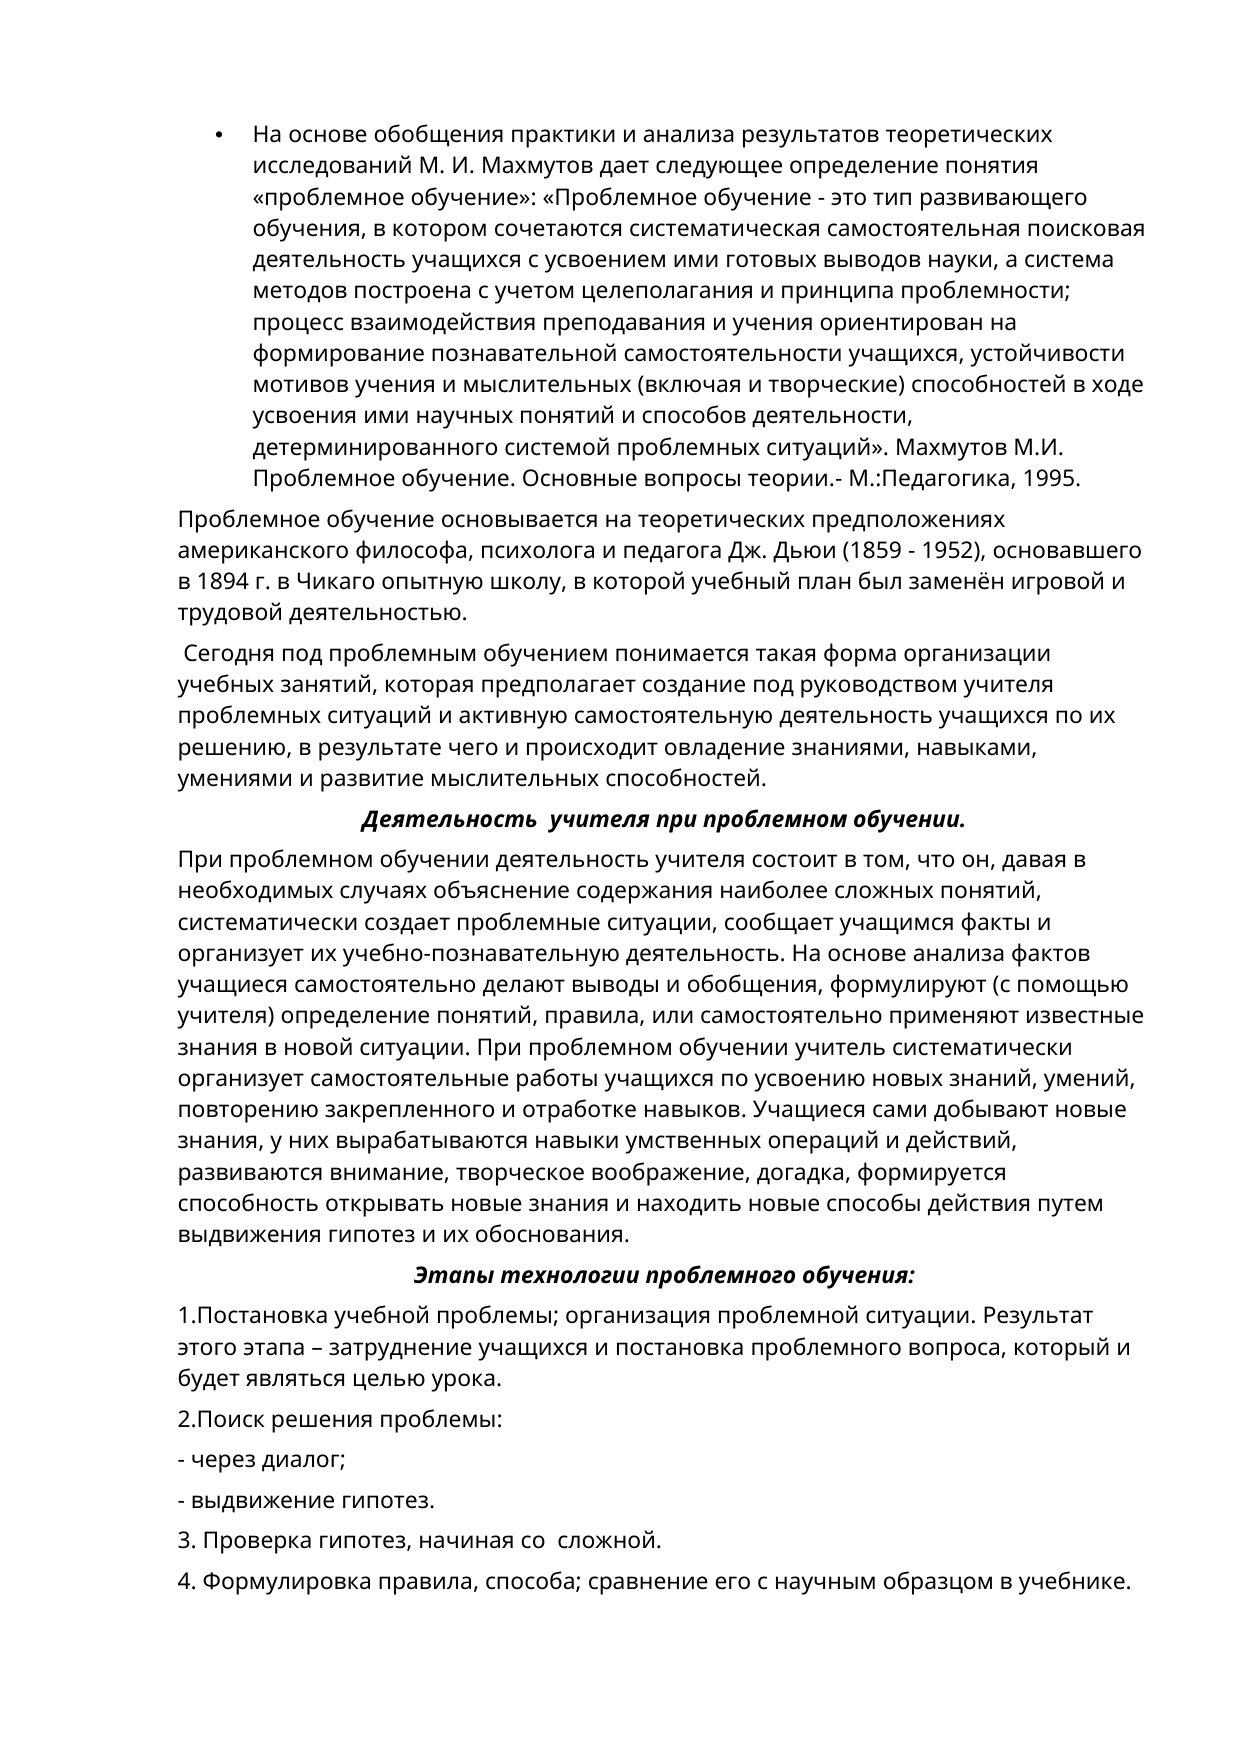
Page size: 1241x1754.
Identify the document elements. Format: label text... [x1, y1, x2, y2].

text Деятельность учителя при проблемном обучении. [177, 802, 1152, 834]
text - выдвижение гипотез. [177, 1484, 1152, 1515]
text Проблемное обучение основывается на теоретических предположениях американского философа, психолога и педагога Дж. Дьюи (1859 - 1952), основавшего в 1894 г. в Чикаго опытную школу, в которой учебный план был заменён игровой и трудовой деятельностью. [177, 502, 1152, 627]
text Сегодня под проблемным обучением понимается такая форма организации учебных занятий, которая предполагает создание под руководством учителя проблемных ситуаций и активную самостоятельную деятельность учащихся по их решению, в результате чего и происходит овладение знаниями, навыками, умениями и развитие мыслительных способностей. [177, 637, 1152, 793]
text 4. Формулировка правила, способа; сравнение его с научным образцом в учебнике. [177, 1565, 1152, 1596]
text 2.Поиск решения проблемы: [177, 1402, 1152, 1434]
list На основе обобщения практики и анализа результатов теоретических исследований М. И. Махмутов дает следующее определение понятия «проблемное обучение»: «Проблемное обучение - это тип развивающего обучения, в котором сочетаются систематическая самостоятельная поисковая деятельность учащихся с усвоением ими готовых выводов науки, а система методов построена с учетом целеполагания и принципа проблемности; процесс взаимодействия преподавания и учения ориентирован на формирование познавательной самостоятельности учащихся, устойчивости мотивов учения и мыслительных (включая и творческие) способностей в ходе усвоения ими научных понятий и способов деятельности, детерминированного системой проблемных ситуаций». Махмутов М.И. Проблемное обучение. Основные вопросы теории.- М.:Педагогика, 1995. [215, 118, 1152, 493]
text 3. Проверка гипотез, начиная со сложной. [177, 1524, 1152, 1556]
text - через диалог; [177, 1443, 1152, 1474]
text Этапы технологии проблемного обучения: [177, 1259, 1152, 1290]
text При проблемном обучении деятельность учителя состоит в том, что он, давая в необходимых случаях объяснение содержания наиболее сложных понятий, систематически создает проблемные ситуации, сообщает учащимся факты и организует их учебно-познавательную деятельность. На основе анализа фактов учащиеся самостоятельно делают выводы и обобщения, формулируют (с помощью учителя) определение понятий, правила, или самостоятельно применяют известные знания в новой ситуации. При проблемном обучении учитель систематически организует самостоятельные работы учащихся по усвоению новых знаний, умений, повторению закрепленного и отработке навыков. Учащиеся сами добывают новые знания, у них вырабатываются навыки умственных операций и действий, развиваются внимание, творческое воображение, догадка, формируется способность открывать новые знания и находить новые способы действия путем выдвижения гипотез и их обоснования. [177, 843, 1152, 1249]
text 1.Постановка учебной проблемы; организация проблемной ситуации. Результат этого этапа – затруднение учащихся и постановка проблемного вопроса, который и будет являться целью урока. [177, 1299, 1152, 1393]
